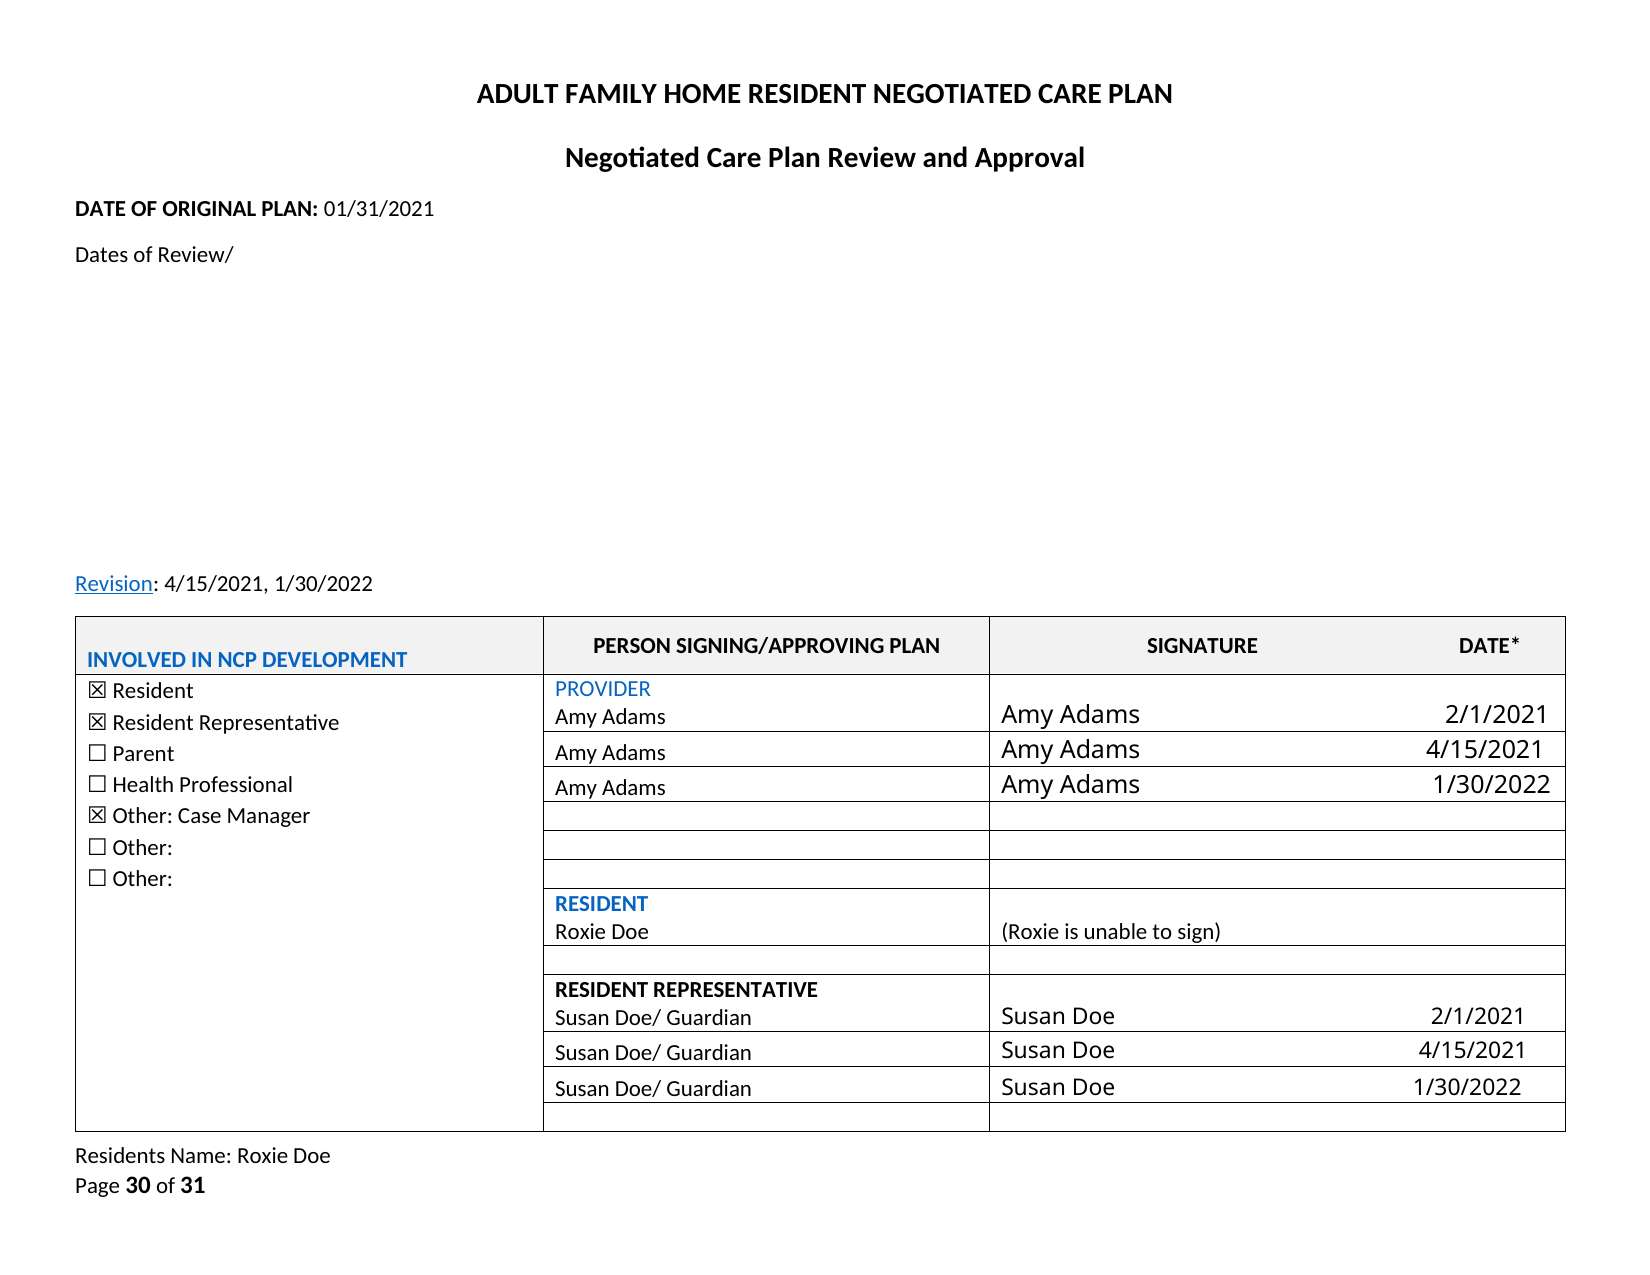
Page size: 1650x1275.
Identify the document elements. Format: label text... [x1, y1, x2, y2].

table_cell Amy Adams [544, 767, 989, 801]
table_cell [544, 860, 989, 888]
table_cell RESIDENT Roxie Doe [544, 889, 989, 945]
table_cell ☒ Resident ☒ Resident Representative ☐ Parent ☐ Health Professional ☒ Other: Case Manager ☐ Other: ☐ Other: [76, 675, 543, 1131]
table_cell [990, 831, 1565, 859]
table_cell Amy Adams 4/15/2021 [990, 732, 1565, 766]
table_cell Susan Doe/ Guardian [544, 1032, 989, 1066]
table_header SIGNATURE [990, 617, 1415, 673]
table_cell Amy Adams 1/30/2022 [990, 767, 1565, 801]
text Revision: 4/15/2021, 1/30/2022 [75, 569, 1575, 597]
table_cell Susan Doe 2/1/2021 [990, 975, 1565, 1031]
table_cell [544, 831, 989, 859]
text DATE OF ORIGINAL PLAN: 01/31/2021 [75, 194, 1575, 222]
text Dates of Review/ [75, 241, 1575, 269]
table_cell Susan Doe 1/30/2022 [990, 1067, 1565, 1102]
table_header DATE* [1415, 617, 1565, 673]
table_cell Susan Doe 4/15/2021 [990, 1032, 1565, 1066]
table_cell [544, 1103, 989, 1131]
table_cell [990, 860, 1565, 888]
table_cell Amy Adams [544, 732, 989, 766]
table_header PERSON SIGNING/APPROVING PLAN [544, 617, 989, 673]
table_header INVOLVED IN NCP DEVELOPMENT [76, 617, 543, 673]
table_cell [544, 946, 989, 974]
table_cell (Roxie is unable to sign) [990, 889, 1565, 945]
table_cell [990, 802, 1565, 830]
table_cell PROVIDER Amy Adams [544, 675, 989, 731]
table_cell Susan Doe/ Guardian [544, 1067, 989, 1102]
table_cell [544, 802, 989, 830]
table_cell [990, 946, 1565, 974]
table_cell [990, 1103, 1565, 1131]
text Negotiated Care Plan Review and Approval [75, 139, 1575, 174]
table_cell RESIDENT REPRESENTATIVE Susan Doe/ Guardian [544, 975, 989, 1031]
table_cell Amy Adams 2/1/2021 [990, 675, 1565, 731]
